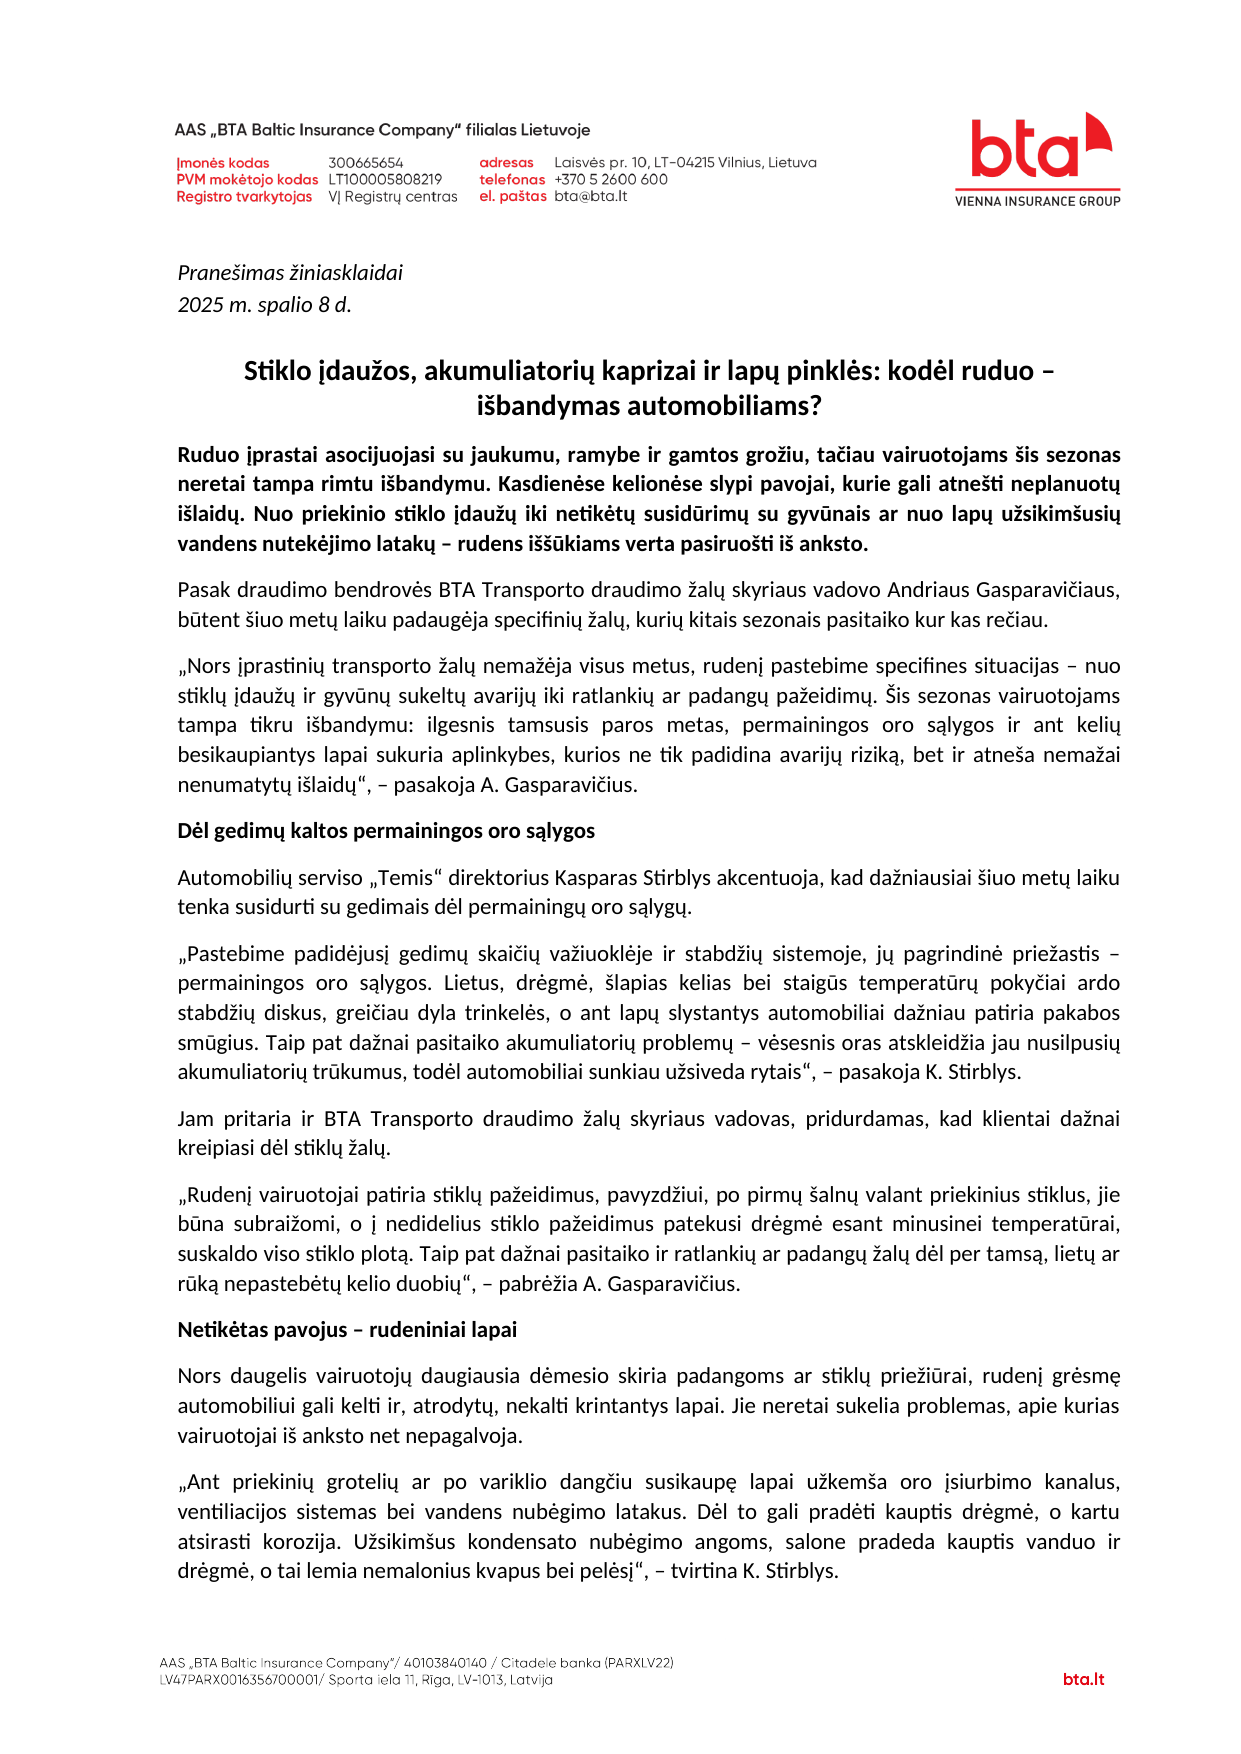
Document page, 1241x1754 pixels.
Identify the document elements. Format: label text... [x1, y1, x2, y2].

text „Ant priekinių grotelių ar po variklio dangčiu susikaupę lapai užkemša oro įsiurbimo kanalus, ventiliacijos sistemas bei vandens nubėgimo latakus. Dėl to gali pradėti kauptis drėgmė, o kartu atsirasti korozija. Užsikimšus kondensato nubėgimo angoms, salone pradeda kauptis vanduo ir drėgmė, o tai lemia nemalonius kvapus bei pelėsį“, – tvirtina K. Stirblys. [177, 1467, 1122, 1584]
text Automobilių serviso „Temis“ direktorius Kasparas Stirblys akcentuoja, kad dažniausiai šiuo metų laiku tenka susidurti su gedimais dėl permainingų oro sąlygų. [177, 863, 1122, 920]
text „Rudenį vairuotojai patiria stiklų pažeidimus, pavyzdžiui, po pirmų šalnų valant priekinius stiklus, jie būna subraižomi, o į nedidelius stiklo pažeidimus patekusi drėgmė esant minusinei temperatūrai, suskaldo viso stiklo plotą. Taip pat dažnai pasitaiko ir ratlankių ar padangų žalų dėl per tamsą, lietų ar rūką nepastebėtų kelio duobių“, – pabrėžia A. Gasparavičius. [177, 1180, 1122, 1297]
text Pranešimas žiniasklaidai 2025 m. spalio 8 d. [177, 258, 1122, 318]
text Ruduo įprastai asocijuojasi su jaukumu, ramybe ir gamtos grožiu, tačiau vairuotojams šis sezonas neretai tampa rimtu išbandymu. Kasdienėse kelionėse slypi pavojai, kurie gali atnešti neplanuotų išlaidų. Nuo priekinio stiklo įdaužų iki netikėtų susidūrimų su gyvūnais ar nuo lapų užsikimšusių vandens nutekėjimo latakų – rudens iššūkiams verta pasiruošti iš anksto. [177, 440, 1122, 557]
picture [0, 1638, 1221, 1754]
text „Pastebime padidėjusį gedimų skaičių važiuoklėje ir stabdžių sistemoje, jų pagrindinė priežastis – permainingos oro sąlygos. Lietus, drėgmė, šlapias kelias bei staigūs temperatūrų pokyčiai ardo stabdžių diskus, greičiau dyla trinkelės, o ant lapų slystantys automobiliai dažniau patiria pakabos smūgius. Taip pat dažnai pasitaiko akumuliatorių problemų – vėsesnis oras atskleidžia jau nusilpusių akumuliatorių trūkumus, todėl automobiliai sunkiau užsiveda rytais“, – pasakoja K. Stirblys. [177, 939, 1122, 1086]
text Nors daugelis vairuotojų daugiausia dėmesio skiria padangoms ar stiklų priežiūrai, rudenį grėsmę automobiliui gali kelti ir, atrodytų, nekalti krintantys lapai. Jie neretai sukelia problemas, apie kurias vairuotojai iš anksto net nepagalvoja. [177, 1362, 1122, 1449]
text Stiklo įdaužos, akumuliatorių kaprizai ir lapų pinklės: kodėl ruduo – išbandymas automobiliams? [177, 352, 1122, 423]
text Dėl gedimų kaltos permainingos oro sąlygos [177, 816, 1122, 844]
text Netikėtas pavojus – rudeniniai lapai [177, 1315, 1122, 1343]
text Jam pritaria ir BTA Transporto draudimo žalų skyriaus vadovas, pridurdamas, kad klientai dažnai kreipiasi dėl stiklų žalų. [177, 1104, 1122, 1162]
picture [0, 0, 1241, 223]
text Pasak draudimo bendrovės BTA Transporto draudimo žalų skyriaus vadovo Andriaus Gasparavičiaus, būtent šiuo metų laiku padaugėja specifinių žalų, kurių kitais sezonais pasitaiko kur kas rečiau. [177, 575, 1122, 633]
text „Nors įprastinių transporto žalų nemažėja visus metus, rudenį pastebime specifines situacijas – nuo stiklų įdaužų ir gyvūnų sukeltų avarijų iki ratlankių ar padangų pažeidimų. Šis sezonas vairuotojams tampa tikru išbandymu: ilgesnis tamsusis paros metas, permainingos oro sąlygos ir ant kelių besikaupiantys lapai sukuria aplinkybes, kurios ne tik padidina avarijų riziką, bet ir atneša nemažai nenumatytų išlaidų“, – pasakoja A. Gasparavičius. [177, 651, 1122, 798]
